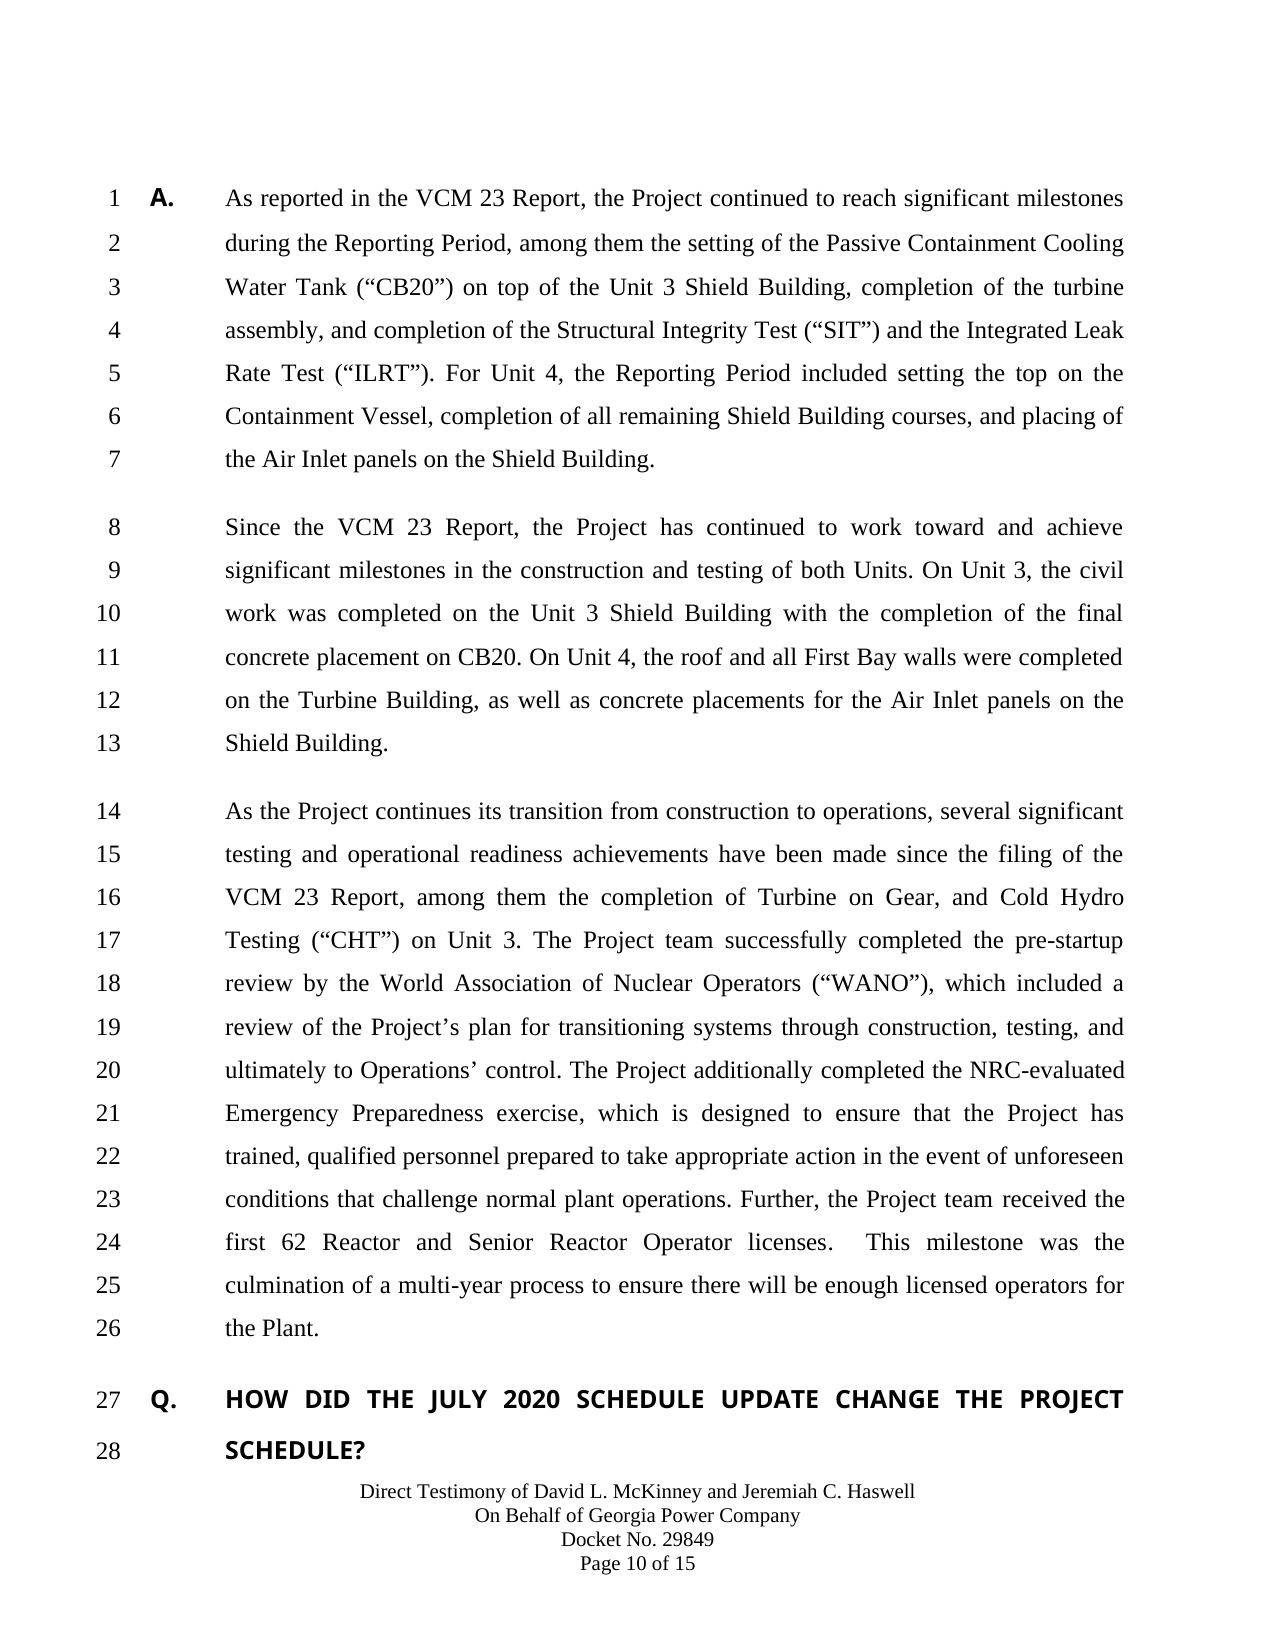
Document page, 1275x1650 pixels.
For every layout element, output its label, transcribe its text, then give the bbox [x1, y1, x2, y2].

text Q. How did the July 2020 schedule update change the project schedule? [150, 1382, 1125, 1467]
text Since the VCM 23 Report, the Project has continued to work toward and achieve significant milestones in the construction and testing of both Units. On Unit 3, the civil work was completed on the Unit 3 Shield Building with the completion of the final concrete placement on CB20. On Unit 4, the roof and all First Bay walls were completed on the Turbine Building, as well as concrete placements for the Air Inlet panels on the Shield Building. [150, 512, 1125, 757]
text As the Project continues its transition from construction to operations, several significant testing and operational readiness achievements have been made since the filing of the VCM 23 Report, among them the completion of Turbine on Gear, and Cold Hydro Testing (“CHT”) on Unit 3. The Project team successfully completed the pre-startup review by the World Association of Nuclear Operators (“WANO”), which included a review of the Project’s plan for transitioning systems through construction, testing, and ultimately to Operations’ control. The Project additionally completed the NRC-evaluated Emergency Preparedness exercise, which is designed to ensure that the Project has trained, qualified personnel prepared to take appropriate action in the event of unforeseen conditions that challenge normal plant operations. Further, the Project team received the first 62 Reactor and Senior Reactor Operator licenses. This milestone was the culmination of a multi-year process to ensure there will be enough licensed operators for the Plant. [150, 796, 1125, 1342]
text A. As reported in the VCM 23 Report, the Project continued to reach significant milestones during the Reporting Period, among them the setting of the Passive Containment Cooling Water Tank (“CB20”) on top of the Unit 3 Shield Building, completion of the turbine assembly, and completion of the Structural Integrity Test (“SIT”) and the Integrated Leak Rate Test (“ILRT”). For Unit 4, the Reporting Period included setting the top on the Containment Vessel, completion of all remaining Shield Building courses, and placing of the Air Inlet panels on the Shield Building. [150, 180, 1125, 473]
